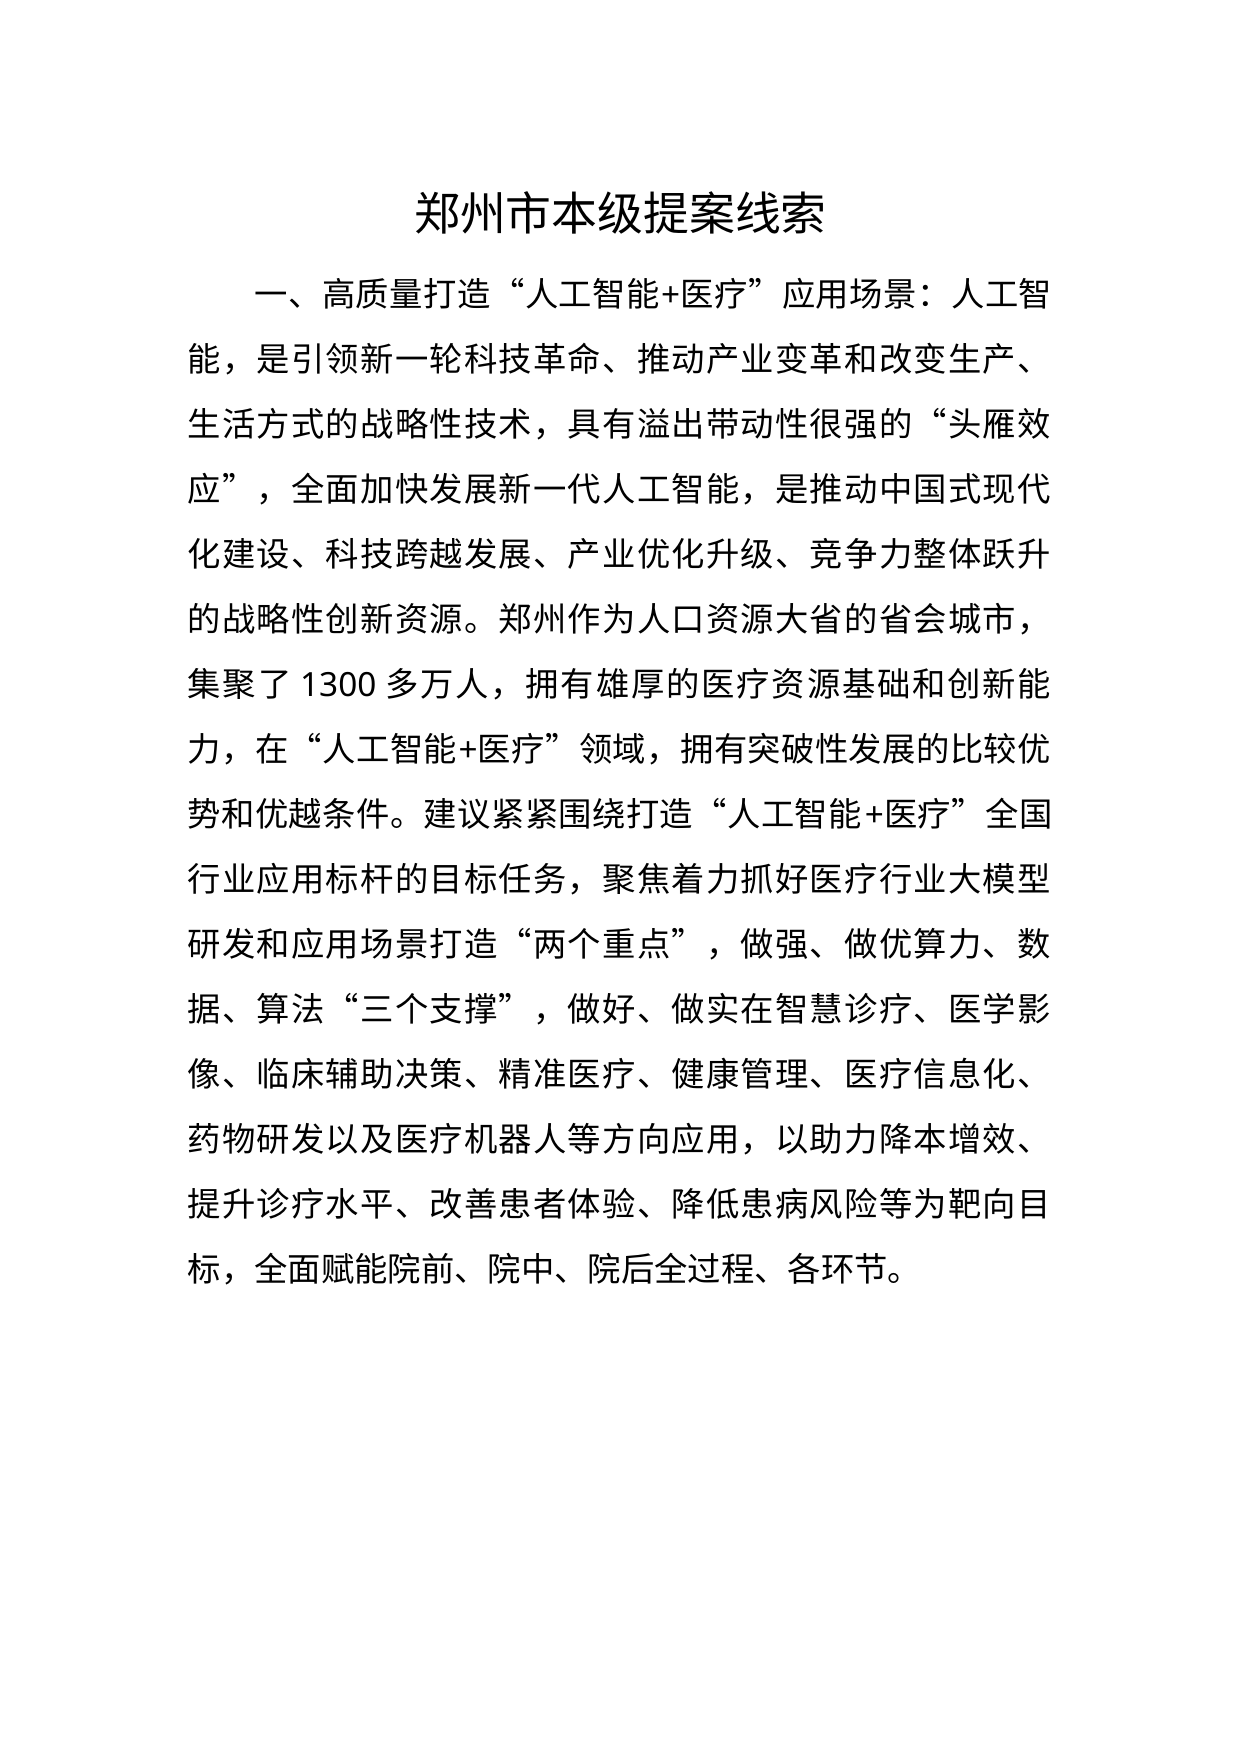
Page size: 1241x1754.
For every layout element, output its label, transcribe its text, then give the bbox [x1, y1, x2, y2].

text 郑州市本级提案线索 [187, 162, 1053, 259]
text 一、高质量打造“人工智能+医疗”应用场景：人工智能，是引领新一轮科技革命、推动产业变革和改变生产、生活方式的战略性技术，具有溢出带动性很强的“头雁效应”，全面加快发展新一代人工智能，是推动中国式现代化建设、科技跨越发展、产业优化升级、竞争力整体跃升的战略性创新资源。郑州作为人口资源大省的省会城市，集聚了1300多万人，拥有雄厚的医疗资源基础和创新能力，在“人工智能+医疗”领域，拥有突破性发展的比较优势和优越条件。建议紧紧围绕打造“人工智能+医疗”全国行业应用标杆的目标任务，聚焦着力抓好医疗行业大模型研发和应用场景打造“两个重点”，做强、做优算力、数据、算法“三个支撑”，做好、做实在智慧诊疗、医学影像、临床辅助决策、精准医疗、健康管理、医疗信息化、药物研发以及医疗机器人等方向应用，以助力降本增效、提升诊疗水平、改善患者体验、降低患病风险等为靶向目标，全面赋能院前、院中、院后全过程、各环节。 [187, 259, 1053, 1299]
